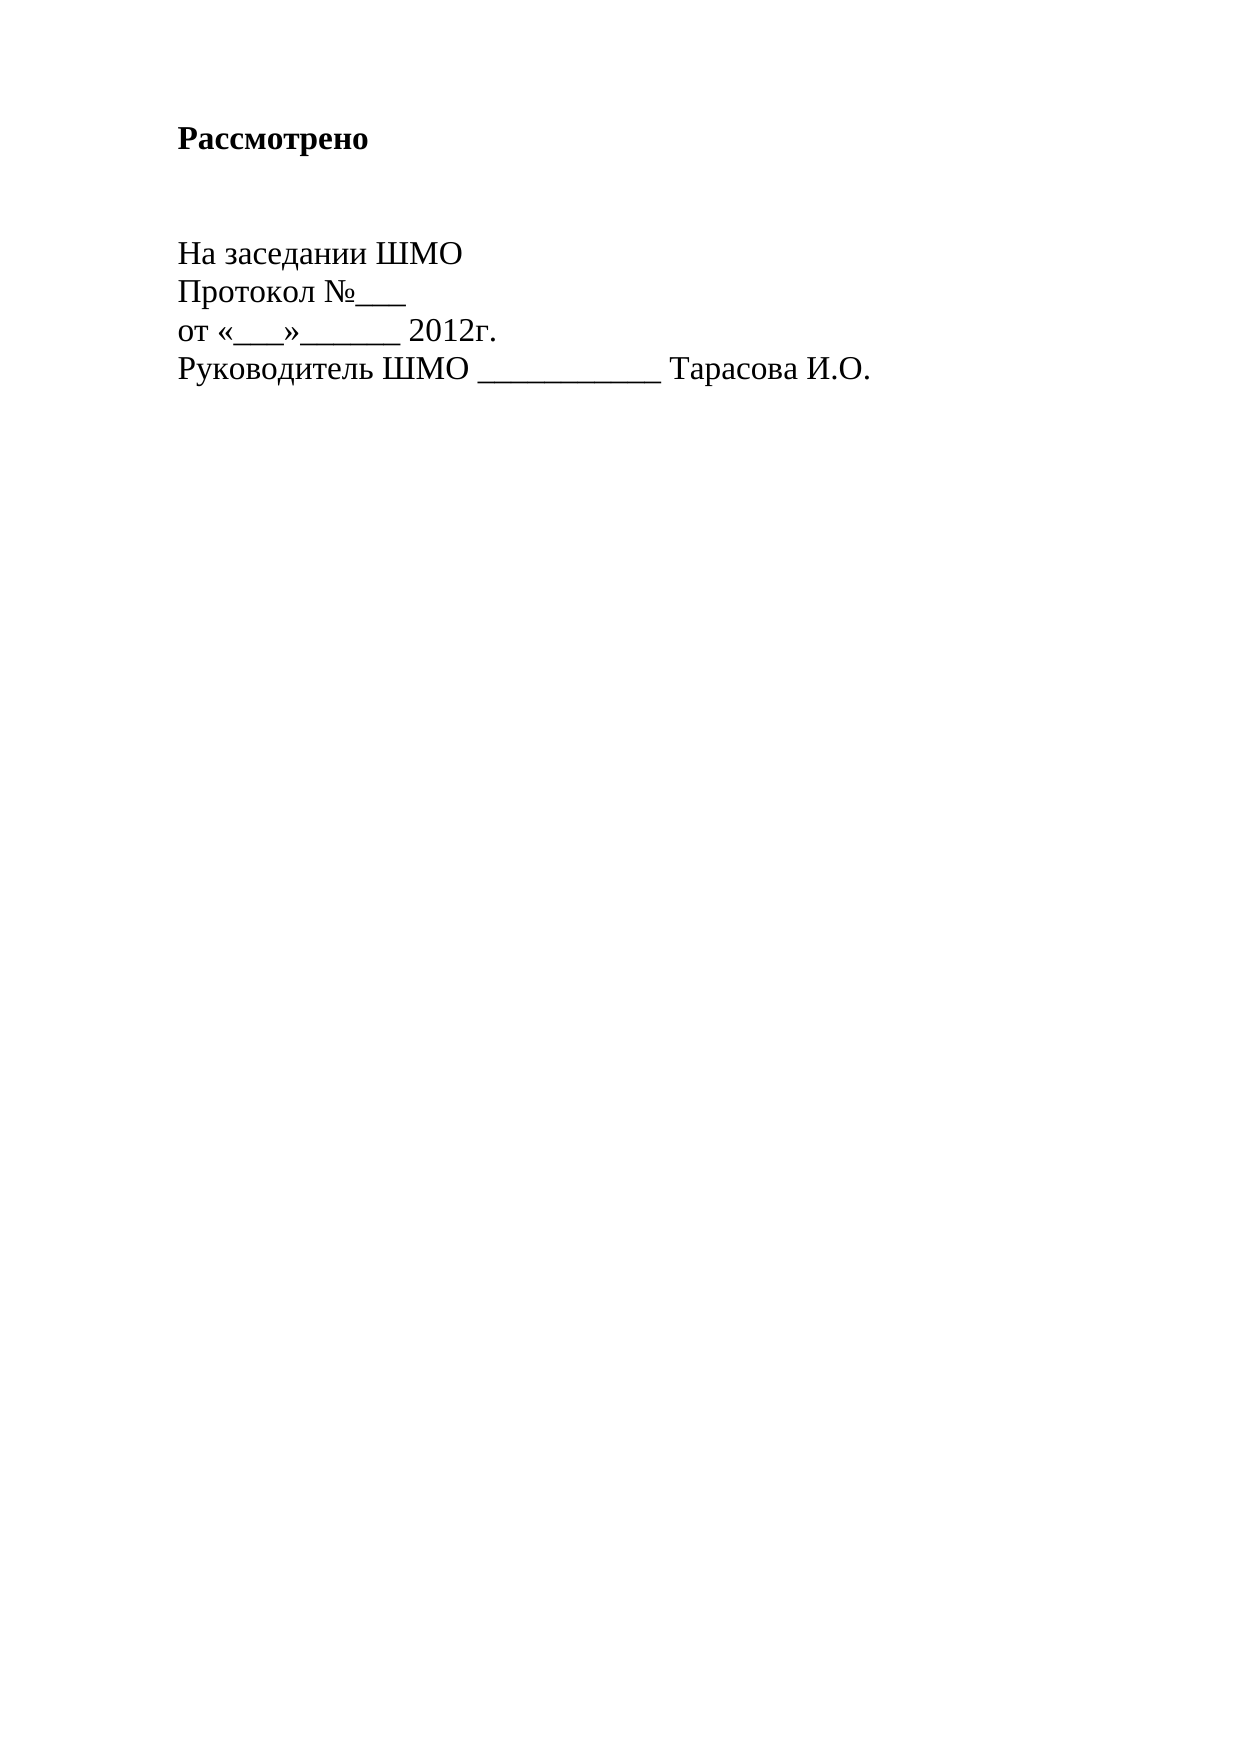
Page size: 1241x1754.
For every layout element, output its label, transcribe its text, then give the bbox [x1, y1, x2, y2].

text от «___»______ 2012г. [177, 310, 1152, 348]
text Рассмотрено [177, 118, 1152, 156]
text Протокол №___ [177, 271, 1152, 310]
text Руководитель ШМО ___________ Тарасова И.О. [177, 348, 1152, 386]
text На заседании ШМО [177, 233, 1152, 271]
